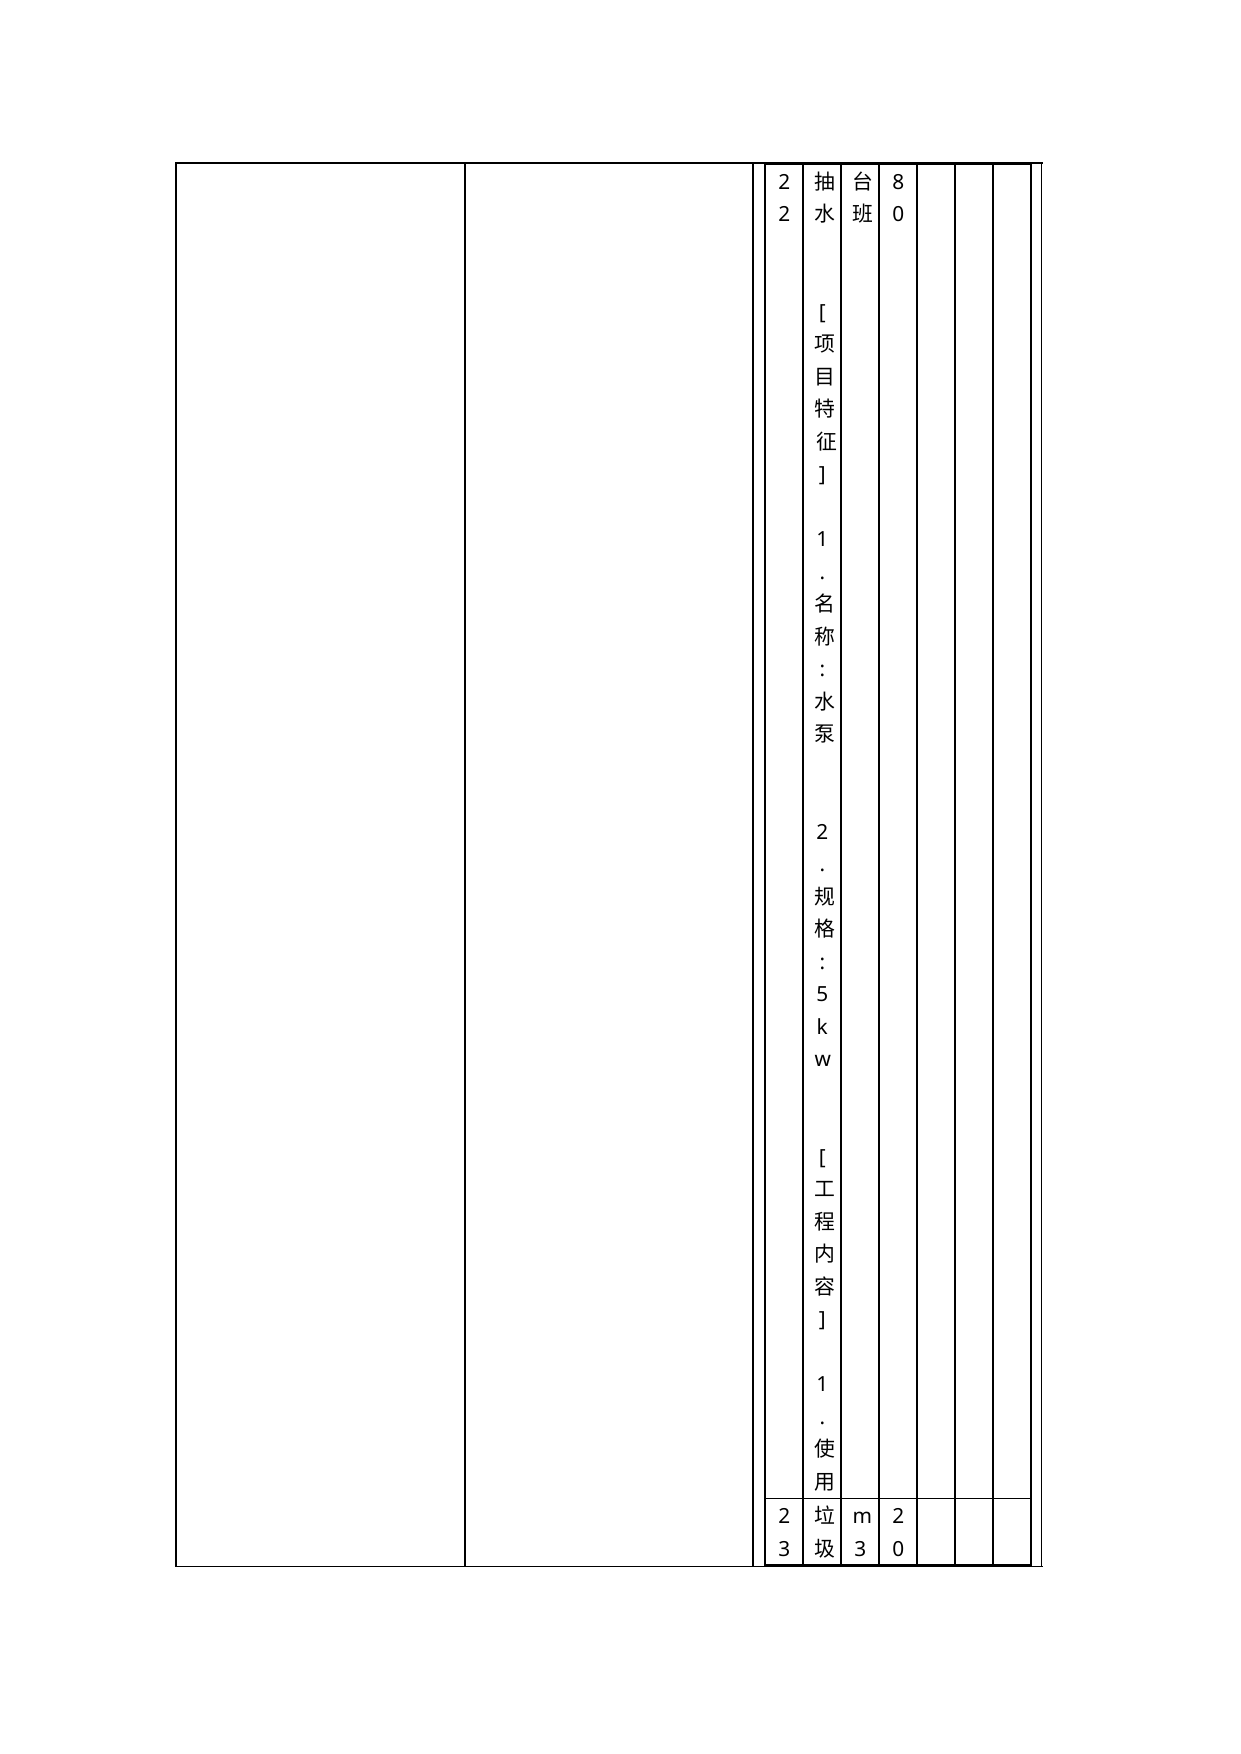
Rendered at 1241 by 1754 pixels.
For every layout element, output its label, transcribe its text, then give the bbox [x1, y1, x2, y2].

table_cell [804, 1499, 840, 1564]
table_cell [1032, 164, 1041, 1566]
table_cell [994, 1499, 1030, 1564]
table_cell [466, 164, 752, 1566]
table_cell [880, 165, 916, 1498]
table_cell [918, 1499, 954, 1564]
table_cell [918, 165, 954, 1498]
table_cell [956, 1499, 992, 1564]
table_cell [842, 1499, 878, 1564]
table_cell [766, 1499, 802, 1564]
table_cell 1 [177, 164, 464, 1566]
table_cell [766, 165, 802, 1498]
table_cell [754, 164, 764, 1566]
table_cell [956, 165, 992, 1498]
table_cell [994, 165, 1030, 1498]
table_cell [842, 165, 878, 1498]
table_cell [880, 1499, 916, 1564]
table_cell [804, 165, 840, 1498]
